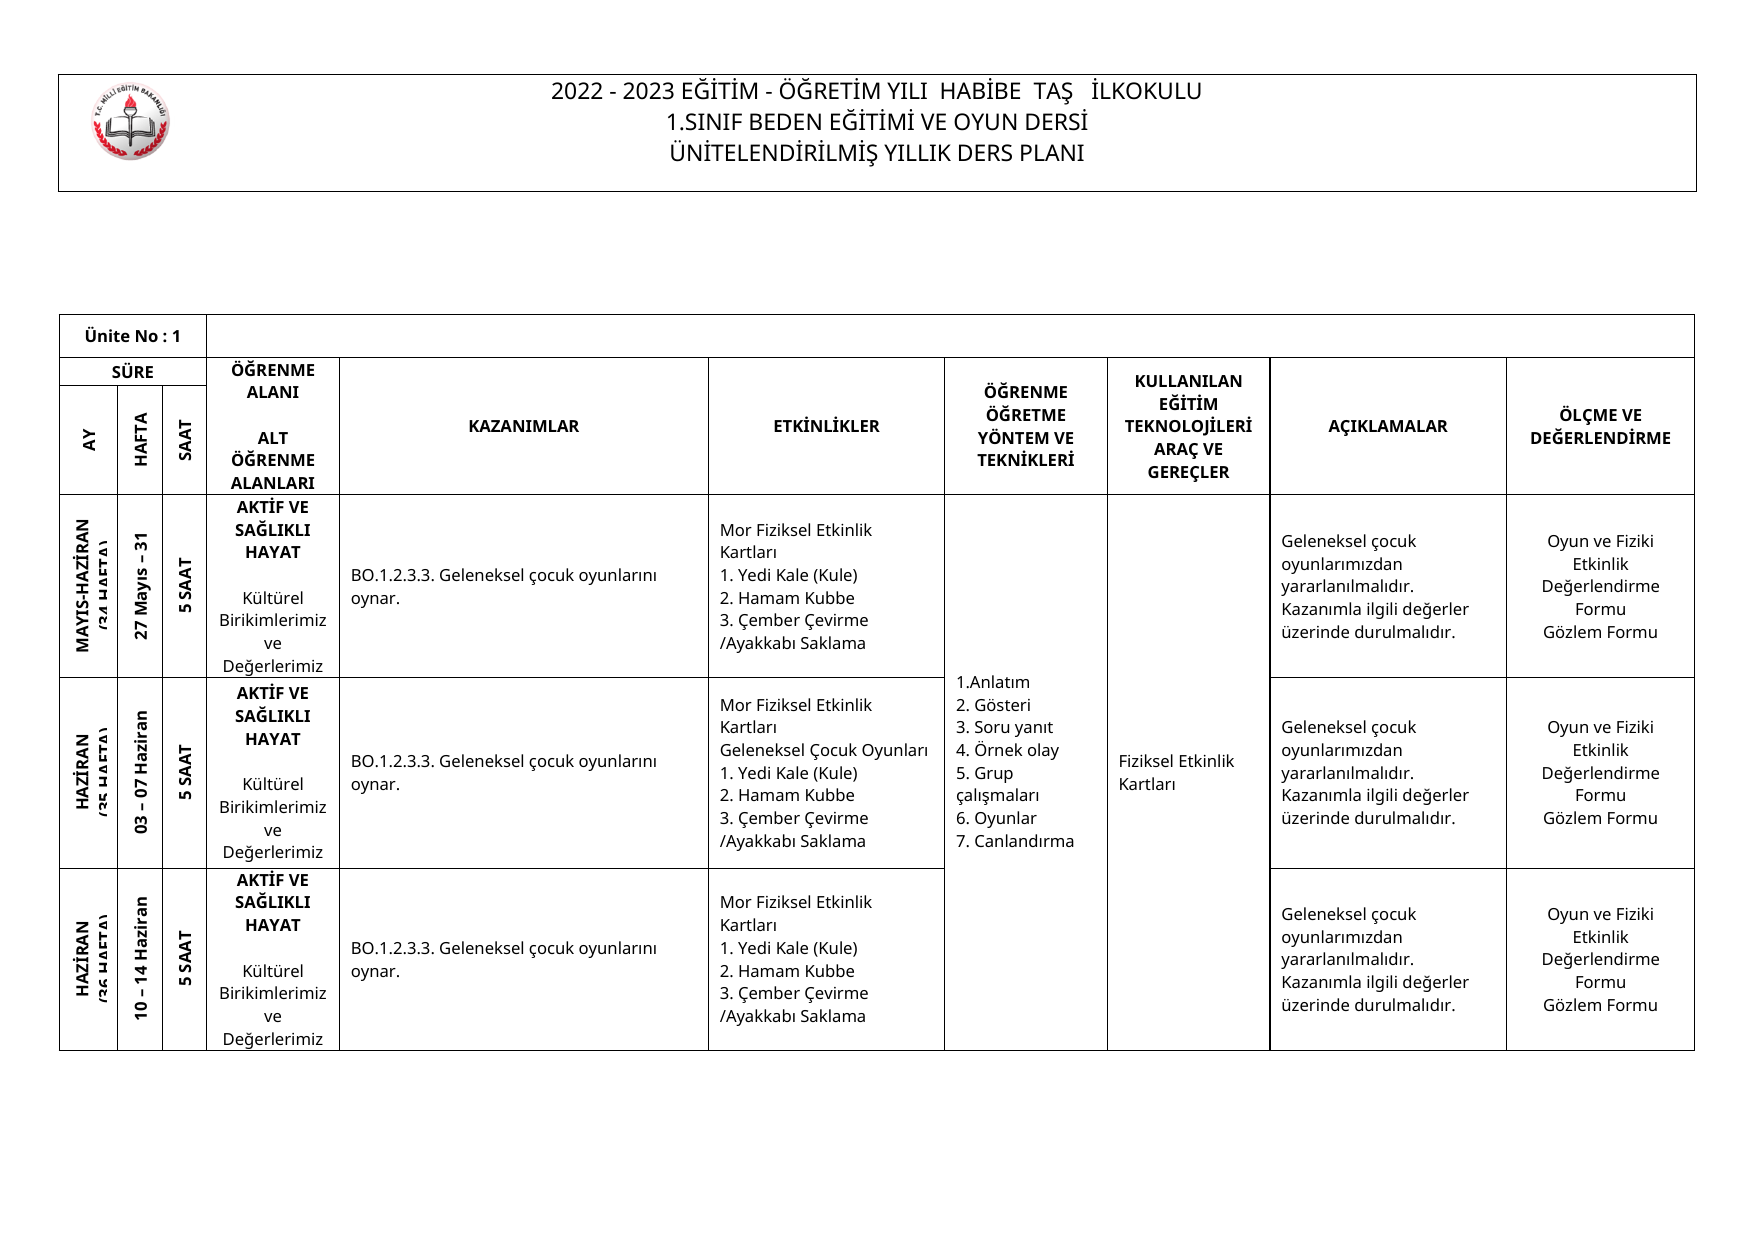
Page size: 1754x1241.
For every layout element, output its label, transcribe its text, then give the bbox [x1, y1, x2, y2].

table_cell Oyun ve Fiziki Etkinlik Değerlendirme Formu Gözlem Formu [1507, 869, 1694, 1050]
table_cell Oyun ve Fiziki Etkinlik Değerlendirme Formu Gözlem Formu [1507, 495, 1694, 677]
table_cell KULLANILAN EĞİTİM TEKNOLOJİLERİ ARAÇ VE GEREÇLER [1108, 358, 1269, 494]
table_cell SAAT [163, 386, 206, 494]
table_cell 03 – 07 Haziran [118, 678, 162, 867]
table_cell Oyun ve Fiziki Etkinlik Değerlendirme Formu Gözlem Formu [1507, 678, 1694, 867]
table_cell 27 Mayıs – 31 Mayıs [118, 495, 162, 677]
table_cell Mor Fiziksel Etkinlik Kartları Geleneksel Çocuk Oyunları 1. Yedi Kale (Kule) 2. Hamam Kubbe 3. Çember Çevirme /Ayakkabı Saklama [709, 678, 944, 867]
table_cell Geleneksel çocuk oyunlarımızdan yararlanılmalıdır. Kazanımla ilgili değerler üzerinde durulmalıdır. [1271, 678, 1506, 867]
table_cell BO.1.2.3.3. Geleneksel çocuk oyunlarını oynar. [340, 678, 708, 867]
table_cell MAYIS-HAZİRAN (34.HAFTA) [60, 495, 117, 677]
table_cell ÖLÇME VE DEĞERLENDİRME [1507, 358, 1694, 494]
table_cell SÜRE [60, 358, 206, 385]
table_cell 1.Anlatım 2. Gösteri 3. Soru yanıt 4. Örnek olay 5. Grup çalışmaları 6. Oyunlar 7. Canlandırma [945, 495, 1107, 1050]
table_cell AKTİF VE SAĞLIKLI HAYAT Kültürel Birikimlerimiz ve Değerlerimiz [207, 678, 339, 867]
table_cell 10 – 14 Haziran [118, 869, 162, 1050]
table_header [207, 315, 1694, 357]
table_cell ÖĞRENME ALANI ALT ÖĞRENME ALANLARI [207, 358, 339, 494]
table_cell Mor Fiziksel Etkinlik Kartları 1. Yedi Kale (Kule) 2. Hamam Kubbe 3. Çember Çevirme /Ayakkabı Saklama [709, 495, 944, 677]
table_header Ünite No : 1 [60, 315, 206, 357]
table_cell AKTİF VE SAĞLIKLI HAYAT Kültürel Birikimlerimiz ve Değerlerimiz [207, 869, 339, 1050]
table_cell AY [60, 386, 117, 494]
table_cell Mor Fiziksel Etkinlik Kartları 1. Yedi Kale (Kule) 2. Hamam Kubbe 3. Çember Çevirme /Ayakkabı Saklama [709, 869, 944, 1050]
table_cell KAZANIMLAR [340, 358, 708, 494]
table_cell AÇIKLAMALAR [1271, 358, 1506, 494]
table_cell 5 SAAT [163, 678, 206, 867]
table_cell 5 SAAT [163, 495, 206, 677]
table_cell ÖĞRENME ÖĞRETME YÖNTEM VE TEKNİKLERİ [945, 358, 1107, 494]
table_cell Geleneksel çocuk oyunlarımızdan yararlanılmalıdır. Kazanımla ilgili değerler üzerinde durulmalıdır. [1271, 869, 1506, 1050]
table_cell Geleneksel çocuk oyunlarımızdan yararlanılmalıdır. Kazanımla ilgili değerler üzerinde durulmalıdır. [1271, 495, 1506, 677]
table_cell BO.1.2.3.3. Geleneksel çocuk oyunlarını oynar. [340, 869, 708, 1050]
table_cell AKTİF VE SAĞLIKLI HAYAT Kültürel Birikimlerimiz ve Değerlerimiz [207, 495, 339, 677]
table_cell ETKİNLİKLER [709, 358, 944, 494]
table_cell HAZİRAN (35.HAFTA) [60, 678, 117, 867]
table_cell 5 SAAT [163, 869, 206, 1050]
table_cell Fiziksel Etkinlik Kartları [1108, 495, 1269, 1050]
picture [85, 77, 175, 167]
table_cell HAFTA [118, 386, 162, 494]
table_cell HAZİRAN (36.HAFTA) [60, 869, 117, 1050]
table_cell BO.1.2.3.3. Geleneksel çocuk oyunlarını oynar. [340, 495, 708, 677]
